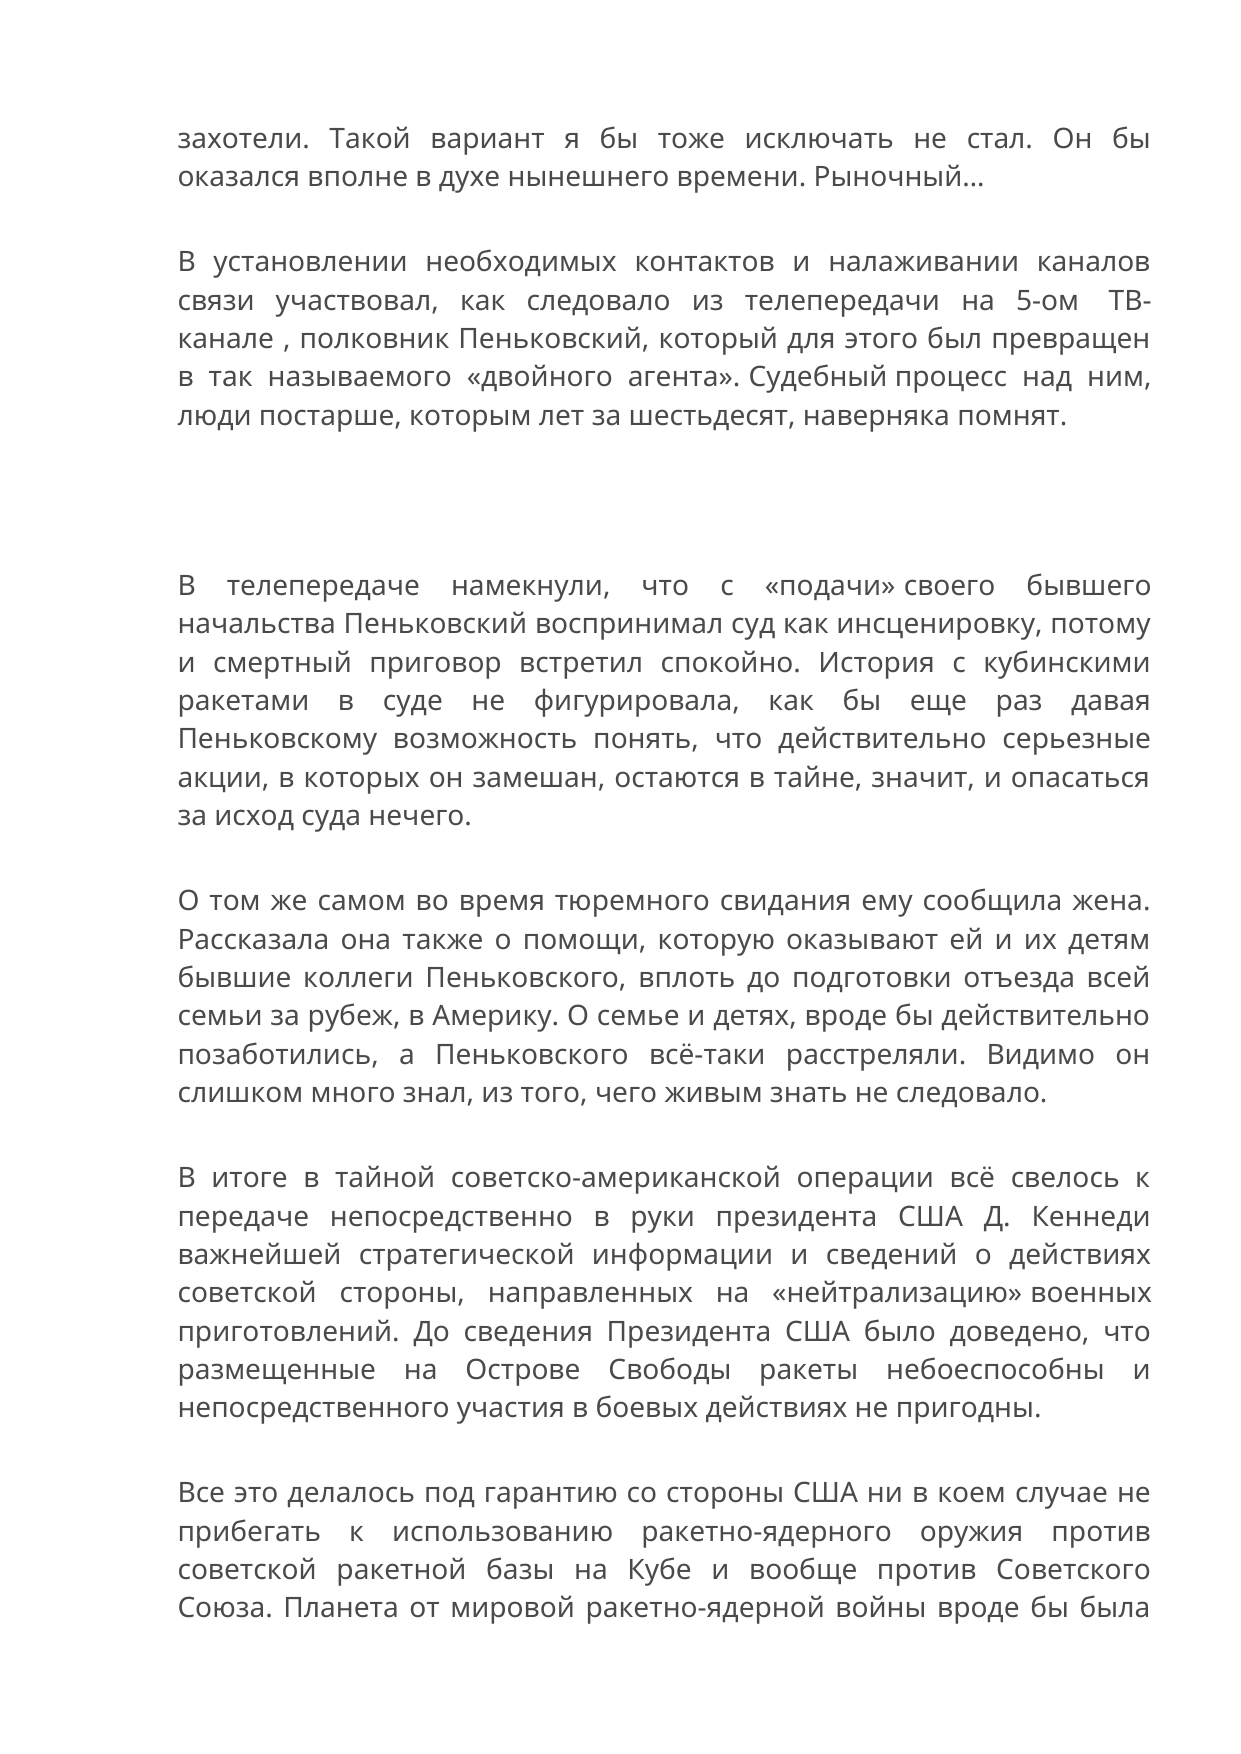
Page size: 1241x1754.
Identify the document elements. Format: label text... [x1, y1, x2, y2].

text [177, 118, 1152, 195]
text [177, 1473, 1152, 1626]
text В итоге в тайной советско-американской операции всё свелось к передаче непосредственно в руки президента США Д. Кеннеди важнейшей стратегической информации и сведений о действиях советской стороны, направленных на «нейтрализацию» военных приготовлений. До сведения Президента США было доведено, что размещенные на Острове Свободы ракеты небоеспособны и непосредственного участия в боевых действиях не пригодны. [177, 1157, 1152, 1426]
text О том же самом во время тюремного свидания ему сообщила жена. Рассказала она также о помощи, которую оказывают ей и их детям бывшие коллеги Пеньковского, вплоть до подготовки отъезда всей семьи за рубеж, в Америку. О семье и детях, вроде бы действительно позаботились, а Пеньковского всё-таки расстреляли. Видимо он слишком много знал, из того, чего живым знать не следовало. [177, 881, 1152, 1111]
text В телепередаче намекнули, что с «подачи» своего бывшего начальства Пеньковский воспринимал суд как инсценировку, потому и смертный приговор встретил спокойно. История с кубинскими ракетами в суде не фигурировала, как бы еще раз давая Пеньковскому возможность понять, что действительно серьезные акции, в которых он замешан, остаются в тайне, значит, и опасаться за исход суда нечего. [177, 565, 1152, 834]
text В установлении необходимых контактов и налаживании каналов связи участвовал, как следовало из телепередачи на 5-ом ТВ-канале , полковник Пеньковский, который для этого был превращен в так называемого «двойного агента». Судебный процесс над ним, люди постарше, которым лет за шестьдесят, наверняка помнят. [177, 242, 1152, 433]
